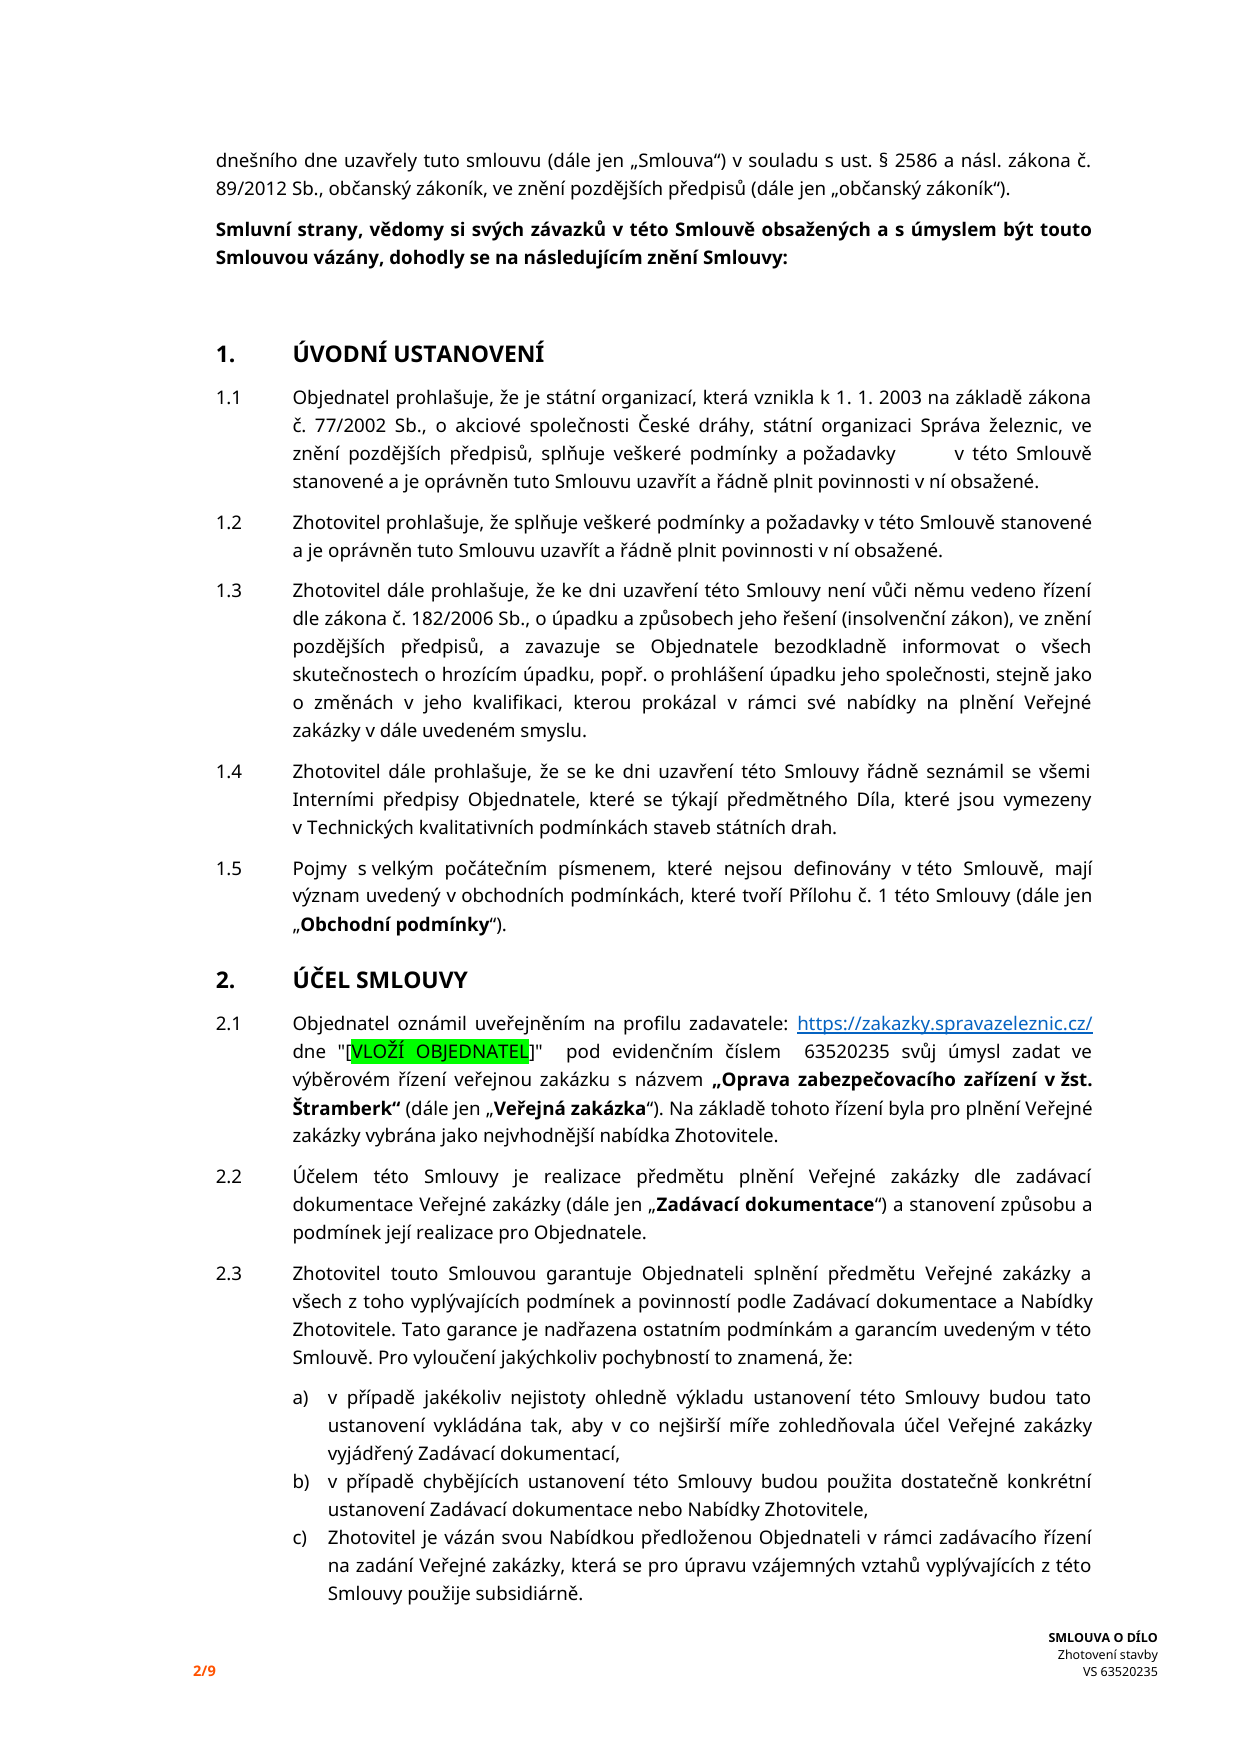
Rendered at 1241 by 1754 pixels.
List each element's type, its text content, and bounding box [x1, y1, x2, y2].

text v případě chybějících ustanovení této Smlouvy budou použita dostatečně konkrétní ustanovení Zadávací dokumentace nebo Nabídky Zhotovitele, [292, 1468, 1093, 1522]
text Objednatel oznámil uveřejněním na profilu zadavatele: https://zakazky.spravazeleznic.cz/ dne "[VLOŽÍ OBJEDNATEL]" pod evidenčním číslem 63520235 svůj úmysl zadat ve výběrovém řízení veřejnou zakázku s názvem „Oprava zabezpečovacího zařízení v žst. Štramberk“ (dále jen „Veřejná zakázka“). Na základě tohoto řízení byla pro plnění Veřejné zakázky vybrána jako nejvhodnější nabídka Zhotovitele. [216, 1011, 1093, 1148]
text Zhotovitel je vázán svou Nabídkou předloženou Objednateli v rámci zadávacího řízení na zadání Veřejné zakázky, která se pro úpravu vzájemných vztahů vyplývajících z této Smlouvy použije subsidiárně. [292, 1524, 1093, 1606]
text v případě jakékoliv nejistoty ohledně výkladu ustanovení této Smlouvy budou tato ustanovení vykládána tak, aby v co nejširší míře zohledňovala účel Veřejné zakázky vyjádřený Zadávací dokumentací, [292, 1384, 1093, 1466]
text Pojmy s velkým počátečním písmenem, které nejsou definovány v této Smlouvě, mají význam uvedený v obchodních podmínkách, které tvoří Přílohu č. 1 této Smlouvy (dále jen „Obchodní podmínky“). [216, 855, 1093, 936]
text Zhotovitel dále prohlašuje, že se ke dni uzavření této Smlouvy řádně seznámil se všemi Interními předpisy Objednatele, které se týkají předmětného Díla, které jsou vymezeny v Technických kvalitativních podmínkách staveb státních drah. [216, 758, 1093, 840]
text ÚVODNÍ USTANOVENÍ [216, 338, 1093, 369]
text Zhotovitel touto Smlouvou garantuje Objednateli splnění předmětu Veřejné zakázky a všech z toho vyplývajících podmínek a povinností podle Zadávací dokumentace a Nabídky Zhotovitele. Tato garance je nadřazena ostatním podmínkám a garancím uvedeným v této Smlouvě. Pro vyloučení jakýchkoliv pochybností to znamená, že: [216, 1260, 1093, 1369]
text Smluvní strany, vědomy si svých závazků v této Smlouvě obsažených a s úmyslem být touto Smlouvou vázány, dohodly se na následujícím znění Smlouvy: [216, 216, 1093, 269]
text Objednatel prohlašuje, že je státní organizací, která vznikla k 1. 1. 2003 na základě zákona č. 77/2002 Sb., o akciové společnosti České dráhy, státní organizaci Správa železnic, ve znění pozdějších předpisů, splňuje veškeré podmínky a požadavky v této Smlouvě stanovené a je oprávněn tuto Smlouvu uzavřít a řádně plnit povinnosti v ní obsažené. [216, 384, 1093, 494]
text ÚČEL SMLOUVY [216, 964, 1093, 995]
text Účelem této Smlouvy je realizace předmětu plnění Veřejné zakázky dle zadávací dokumentace Veřejné zakázky (dále jen „Zadávací dokumentace“) a stanovení způsobu a podmínek její realizace pro Objednatele. [216, 1163, 1093, 1245]
text dnešního dne uzavřely tuto smlouvu (dále jen „Smlouva“) v souladu s ust. § 2586 a násl. zákona č. 89/2012 Sb., občanský zákoník, ve znění pozdějších předpisů (dále jen „občanský zákoník“). [216, 147, 1093, 201]
text Zhotovitel dále prohlašuje, že ke dni uzavření této Smlouvy není vůči němu vedeno řízení dle zákona č. 182/2006 Sb., o úpadku a způsobech jeho řešení (insolvenční zákon), ve znění pozdějších předpisů, a zavazuje se Objednatele bezodkladně informovat o všech skutečnostech o hrozícím úpadku, popř. o prohlášení úpadku jeho společnosti, stejně jako o změnách v jeho kvalifikaci, kterou prokázal v rámci své nabídky na plnění Veřejné zakázky v dále uvedeném smyslu. [216, 578, 1093, 743]
text Zhotovitel prohlašuje, že splňuje veškeré podmínky a požadavky v této Smlouvě stanovené a je oprávněn tuto Smlouvu uzavřít a řádně plnit povinnosti v ní obsažené. [216, 509, 1093, 563]
